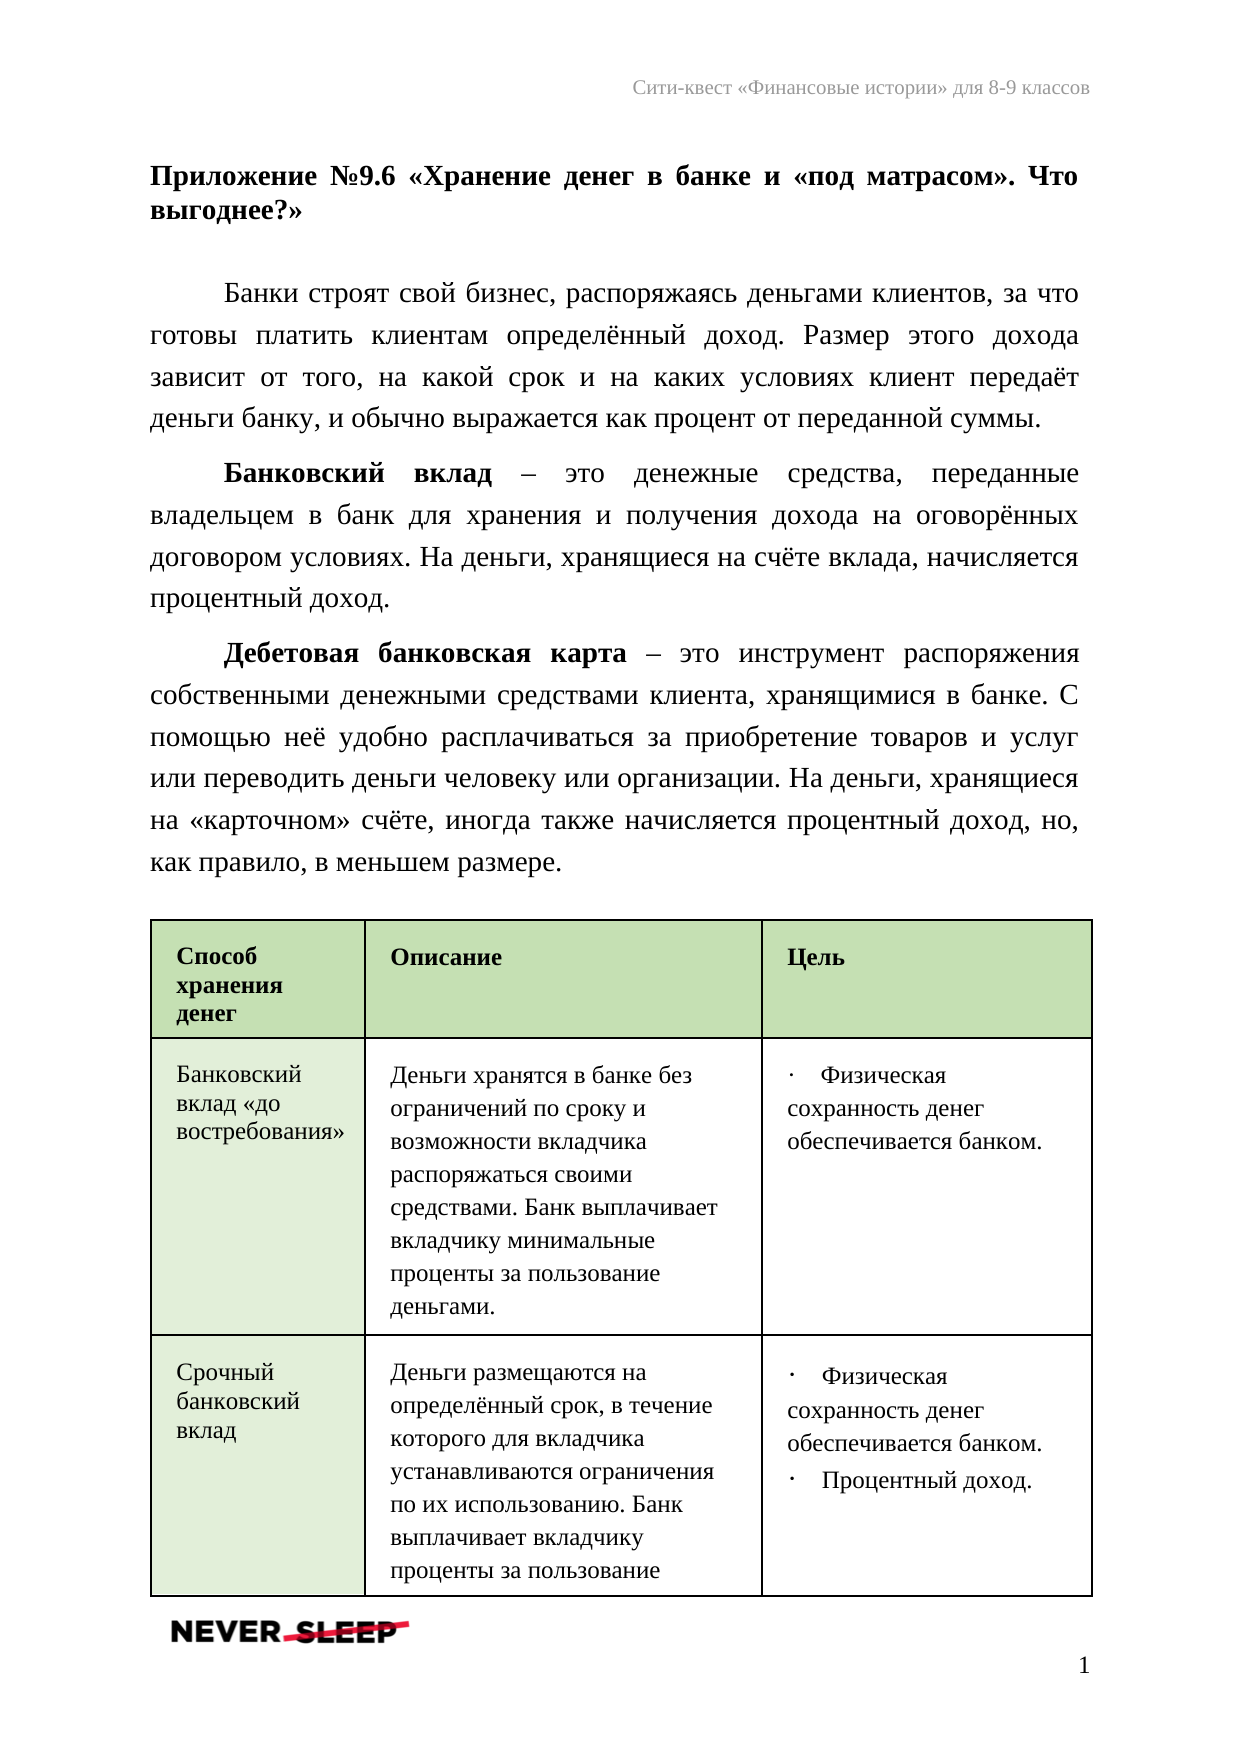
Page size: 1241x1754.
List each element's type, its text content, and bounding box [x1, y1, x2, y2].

table_cell Банковский вклад «до востребования» [152, 1039, 364, 1334]
table_cell Срочный банковский вклад [152, 1336, 364, 1594]
table_cell · Физическая сохранность денег обеспечивается банком. · Процентный доход. [763, 1336, 1091, 1594]
table_header Цель [763, 921, 1091, 1037]
table_cell · Физическая сохранность денег обеспечивается банком. [763, 1039, 1091, 1334]
table_cell Деньги хранятся в банке без ограничений по сроку и возможности вкладчика распоряжаться своими средствами. Банк выплачивает вкладчику минимальные проценты за пользование деньгами. [366, 1039, 761, 1334]
table_header Описание [366, 921, 761, 1037]
table_header Способ хранения денег [152, 921, 364, 1037]
text Банковский вклад – это денежные средства, переданные владельцем в банк для хранения и получения дохода на оговорённых договором условиях. На деньги, хранящиеся на счёте вклада, начисляется процентный доход. [150, 455, 1080, 614]
text Банки строят свой бизнес, распоряжаясь деньгами клиентов, за что готовы платить клиентам определённый доход. Размер этого дохода зависит от того, на какой срок и на каких условиях клиент передаёт деньги банку, и обычно выражается как процент от переданной суммы. [150, 275, 1080, 434]
title Приложение №9.6 «Хранение денег в банке и «под матрасом». Что выгоднее?» [150, 158, 1080, 226]
picture [150, 1612, 431, 1651]
text Дебетовая банковская карта – это инструмент распоряжения собственными денежными средствами клиента, хранящимися в банке. С помощью неё удобно расплачиваться за приобретение товаров и услуг или переводить деньги человеку или организации. На деньги, хранящиеся на «карточном» счёте, иногда также начисляется процентный доход, но, как правило, в меньшем размере. [150, 635, 1080, 878]
